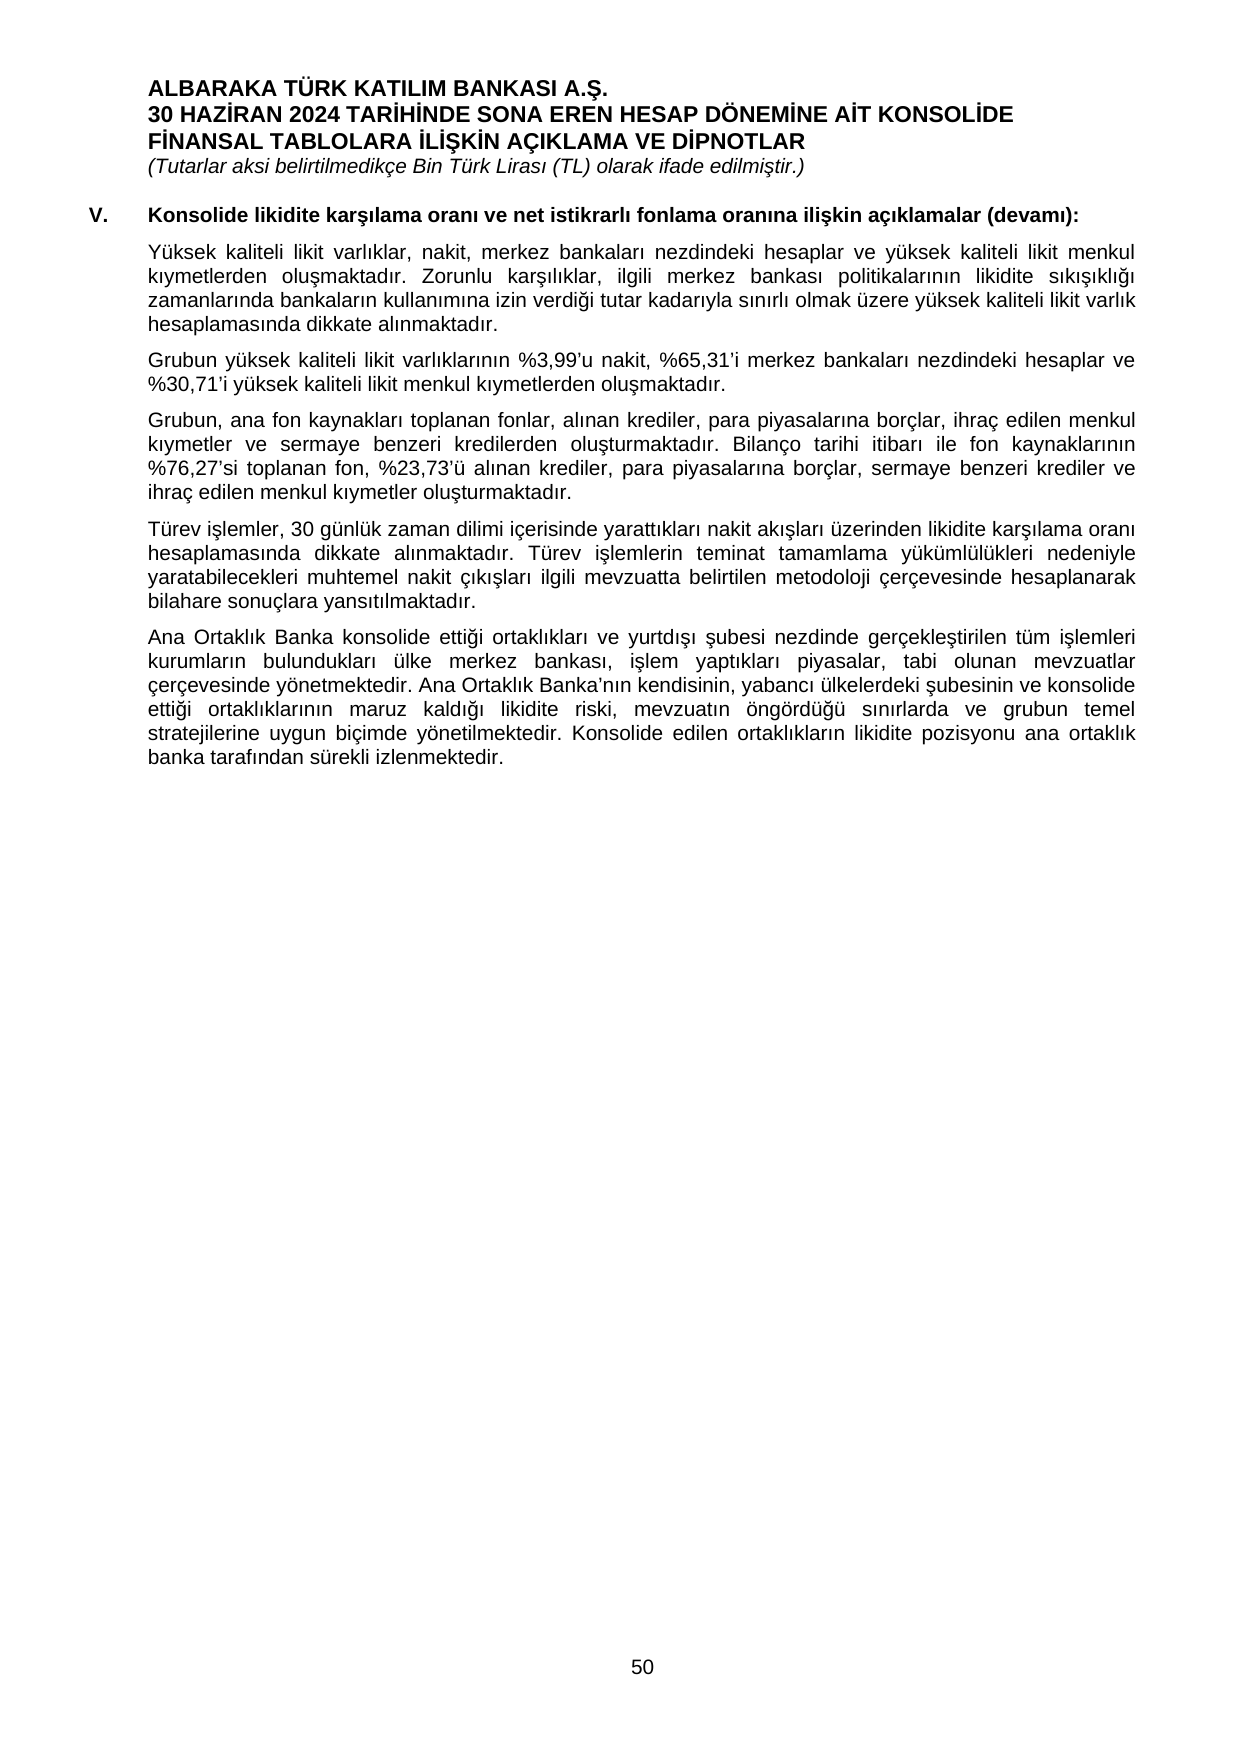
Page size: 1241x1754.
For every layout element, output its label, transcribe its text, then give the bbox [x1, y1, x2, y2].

text Grubun, ana fon kaynakları toplanan fonlar, alınan krediler, para piyasalarına borçlar, ihraç edilen menkul kıymetler ve sermaye benzeri kredilerden oluşturmaktadır. Bilanço tarihi itibarı ile fon kaynaklarının %76,27’si toplanan fon, %23,73’ü alınan krediler, para piyasalarına borçlar, sermaye benzeri krediler ve ihraç edilen menkul kıymetler oluşturmaktadır. [148, 408, 1137, 504]
text Ana Ortaklık Banka konsolide ettiği ortaklıkları ve yurtdışı şubesi nezdinde gerçekleştirilen tüm işlemleri kurumların bulundukları ülke merkez bankası, işlem yaptıkları piyasalar, tabi olunan mevzuatlar çerçevesinde yönetmektedir. Ana Ortaklık Banka’nın kendisinin, yabancı ülkelerdeki şubesinin ve konsolide ettiği ortaklıklarının maruz kaldığı likidite riski, mevzuatın öngördüğü sınırlarda ve grubun temel stratejilerine uygun biçimde yönetilmektedir. Konsolide edilen ortaklıkların likidite pozisyonu ana ortaklık banka tarafından sürekli izlenmektedir. [148, 625, 1137, 769]
text Grubun yüksek kaliteli likit varlıklarının %3,99’u nakit, %65,31’i merkez bankaları nezdindeki hesaplar ve %30,71’i yüksek kaliteli likit menkul kıymetlerden oluşmaktadır. [148, 348, 1137, 396]
text Yüksek kaliteli likit varlıklar, nakit, merkez bankaları nezdindeki hesaplar ve yüksek kaliteli likit menkul kıymetlerden oluşmaktadır. Zorunlu karşılıklar, ilgili merkez bankası politikalarının likidite sıkışıklığı zamanlarında bankaların kullanımına izin verdiği tutar kadarıyla sınırlı olmak üzere yüksek kaliteli likit varlık hesaplamasında dikkate alınmaktadır. [148, 239, 1137, 335]
text Türev işlemler, 30 günlük zaman dilimi içerisinde yarattıkları nakit akışları üzerinden likidite karşılama oranı hesaplamasında dikkate alınmaktadır. Türev işlemlerin teminat tamamlama yükümlülükleri nedeniyle yaratabilecekleri muhtemel nakit çıkışları ilgili mevzuatta belirtilen metodoloji çerçevesinde hesaplanarak bilahare sonuçlara yansıtılmaktadır. [148, 517, 1137, 612]
text V. Konsolide likidite karşılama oranı ve net istikrarlı fonlama oranına ilişkin açıklamalar (devamı): [89, 203, 1137, 227]
